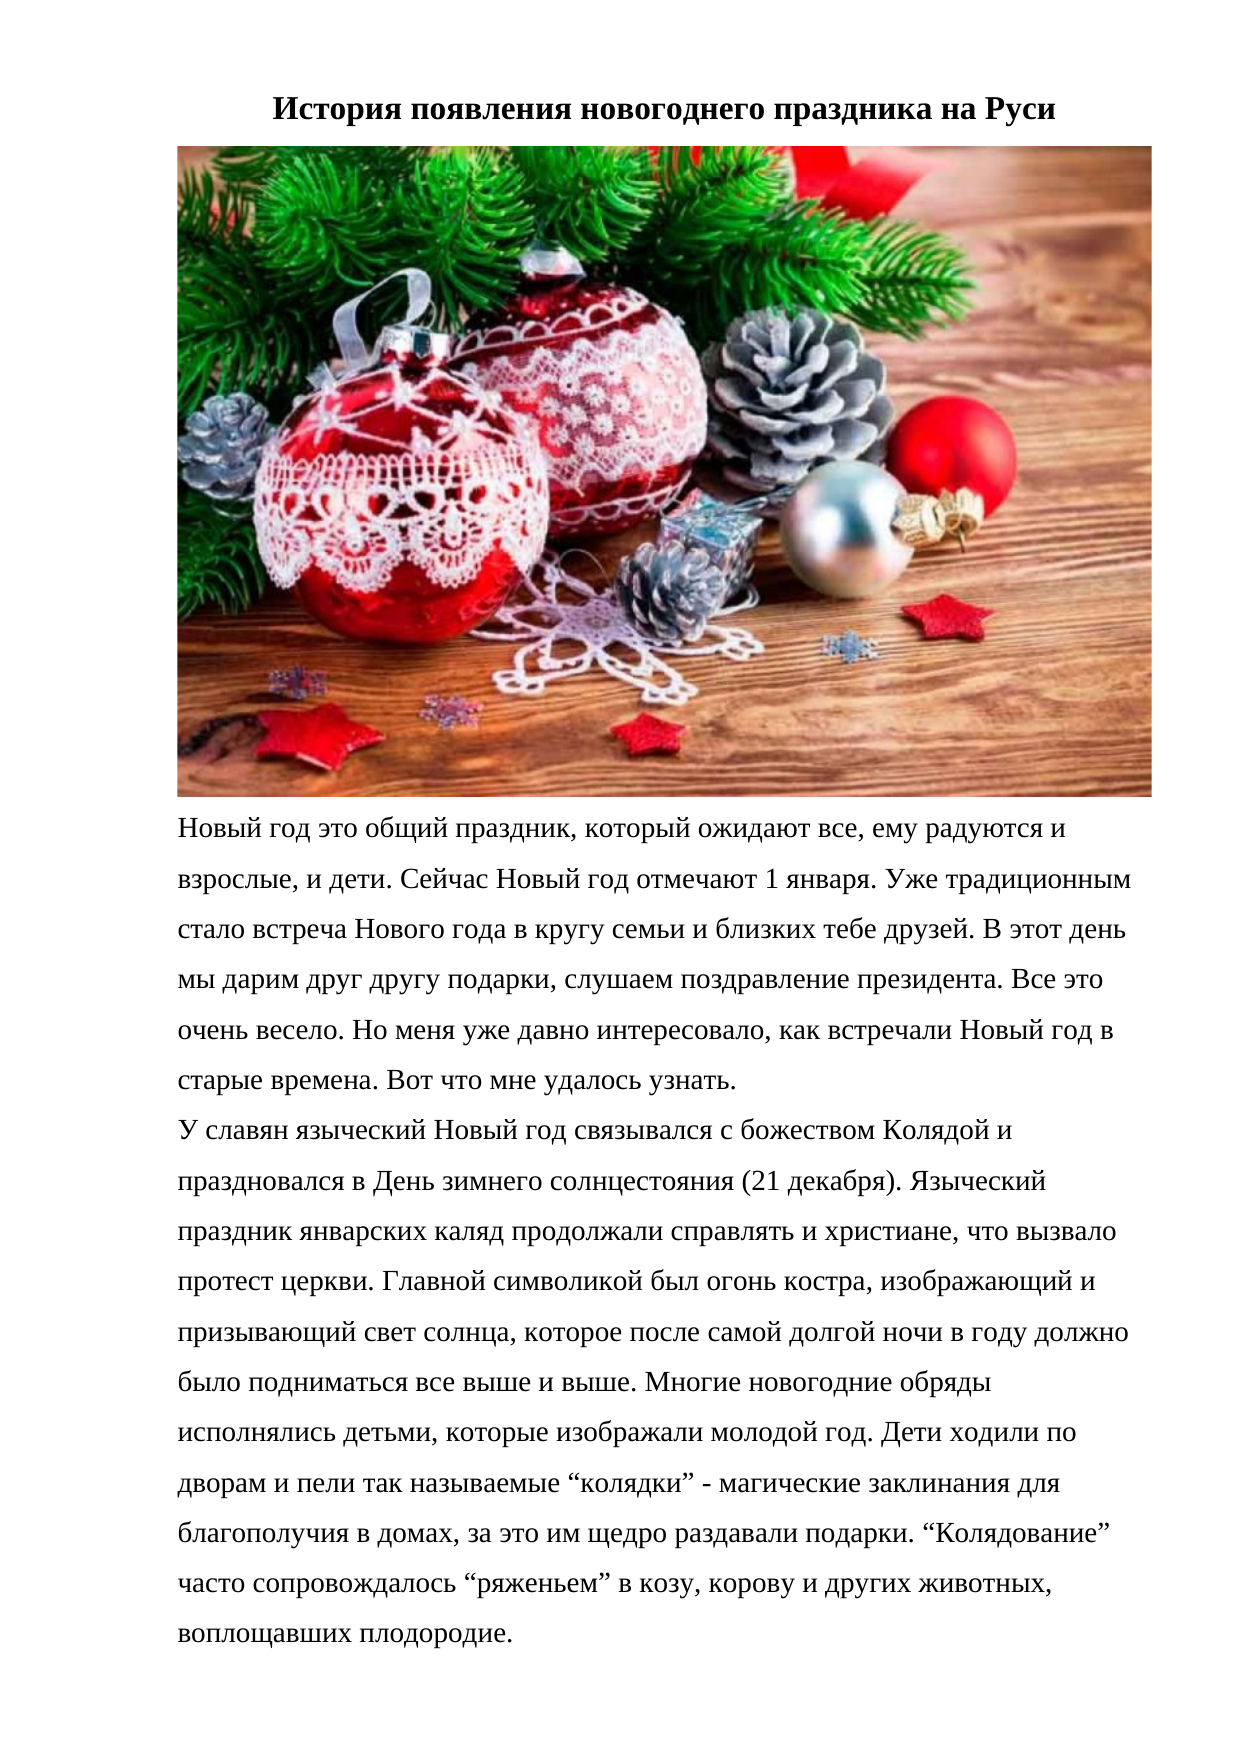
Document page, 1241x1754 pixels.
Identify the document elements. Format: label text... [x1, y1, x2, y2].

text Новый год это общий праздник, который ожидают все, ему радуются и взрослые, и дети. Сейчас Новый год отмечают 1 января. Уже традиционным стало встреча Нового года в кругу семьи и близких тебе друзей. В этот день мы дарим друг другу подарки, слушаем поздравление президента. Все это очень весело. Но меня уже давно интересовало, как встречали Новый год в старые времена. Вот что мне удалось узнать. [177, 811, 1152, 1096]
picture [177, 146, 1152, 797]
text У славян языческий Новый год связывался с божеством Колядой и праздновался в День зимнего солнцестояния (21 декабря). Языческий праздник январских каляд продолжали справлять и христиане, что вызвало протест церкви. Главной символикой был огонь костра, изображающий и призывающий свет солнца, которое после самой долгой ночи в году должно было подниматься все выше и выше. Многие новогодние обряды исполнялись детьми, которые изображали молодой год. Дети ходили по дворам и пели так называемые “колядки” - магические заклинания для благополучия в домах, за это им щедро раздавали подарки. “Колядование” часто сопровождалось “ряженьем” в козу, корову и других животных, воплощавших плодородие. [177, 1112, 1152, 1649]
text История появления новогоднего праздника на Руси [177, 89, 1152, 127]
